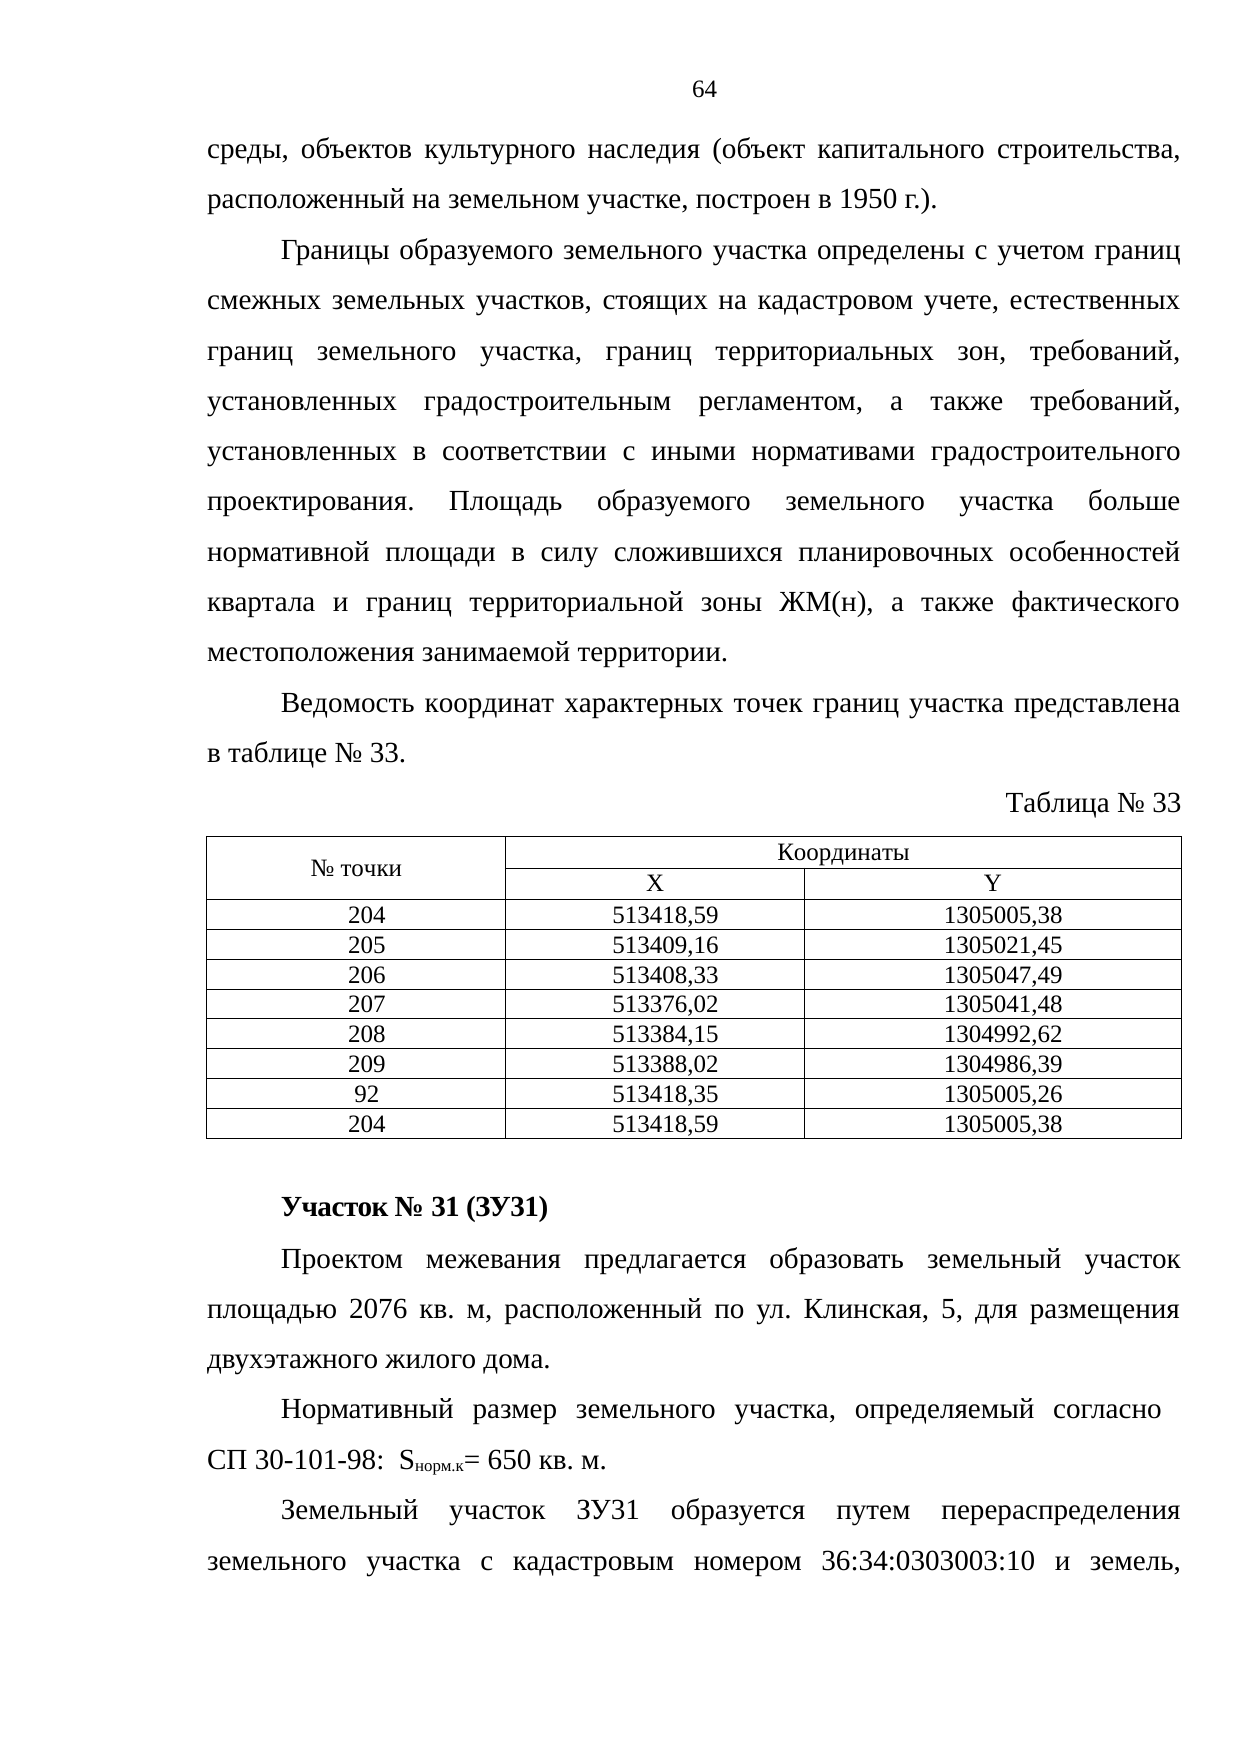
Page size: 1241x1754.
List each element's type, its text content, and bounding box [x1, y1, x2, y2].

table_cell 513409,16 [506, 930, 804, 959]
table_cell 1304986,39 [805, 1049, 1181, 1078]
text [207, 131, 1181, 215]
table_cell 513388,02 [506, 1049, 804, 1078]
text Таблица № 33 [207, 785, 1181, 819]
table_cell 513408,33 [506, 960, 804, 988]
table_cell 513384,15 [506, 1019, 804, 1048]
table_cell 206 [207, 960, 505, 988]
table_cell 513418,59 [506, 900, 804, 929]
text Нормативный размер земельного участка, определяемый согласно СП 30-101-98: Sнорм.к= 650 кв. м. [207, 1392, 1181, 1476]
table_cell 208 [207, 1019, 505, 1048]
table_cell 1305041,48 [805, 990, 1181, 1018]
text Участок № 31 (ЗУ31) [207, 1189, 1181, 1222]
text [207, 1492, 1181, 1576]
table_header № точки [207, 837, 505, 899]
text Проектом межевания предлагается образовать земельный участок площадью 2076 кв. м, расположенный по ул. Клинская, 5, для размещения двухэтажного жилого дома. [207, 1241, 1181, 1375]
table_cell 204 [207, 1109, 505, 1137]
table_cell Y [805, 869, 1181, 899]
table_cell 204 [207, 900, 505, 929]
table_cell 92 [207, 1079, 505, 1108]
table_cell 207 [207, 990, 505, 1018]
table_header Координаты [506, 837, 1181, 867]
table_cell 513376,02 [506, 990, 804, 1018]
table_cell X [506, 869, 804, 899]
table_cell 1305047,49 [805, 960, 1181, 988]
table_cell 1305005,26 [805, 1079, 1181, 1108]
text Ведомость координат характерных точек границ участка представлена в таблице № 33. [207, 685, 1181, 769]
table_cell 209 [207, 1049, 505, 1078]
table_cell 1305005,38 [805, 900, 1181, 929]
table_cell 513418,35 [506, 1079, 804, 1108]
table_cell 1305021,45 [805, 930, 1181, 959]
table_cell 1305005,38 [805, 1109, 1181, 1137]
table_cell 513418,59 [506, 1109, 804, 1137]
text Границы образуемого земельного участка определены с учетом границ смежных земельных участков, стоящих на кадастровом учете, естественных границ земельного участка, границ территориальных зон, требований, установленных градостроительным регламентом, а также требований, установленных в соответствии с иными нормативами градостроительного проектирования. Площадь образуемого земельного участка больше нормативной площади в силу сложившихся планировочных особенностей квартала и границ территориальной зоны ЖМ(н), а также фактического местоположения занимаемой территории. [207, 232, 1181, 668]
table_cell 205 [207, 930, 505, 959]
table_cell 1304992,62 [805, 1019, 1181, 1048]
